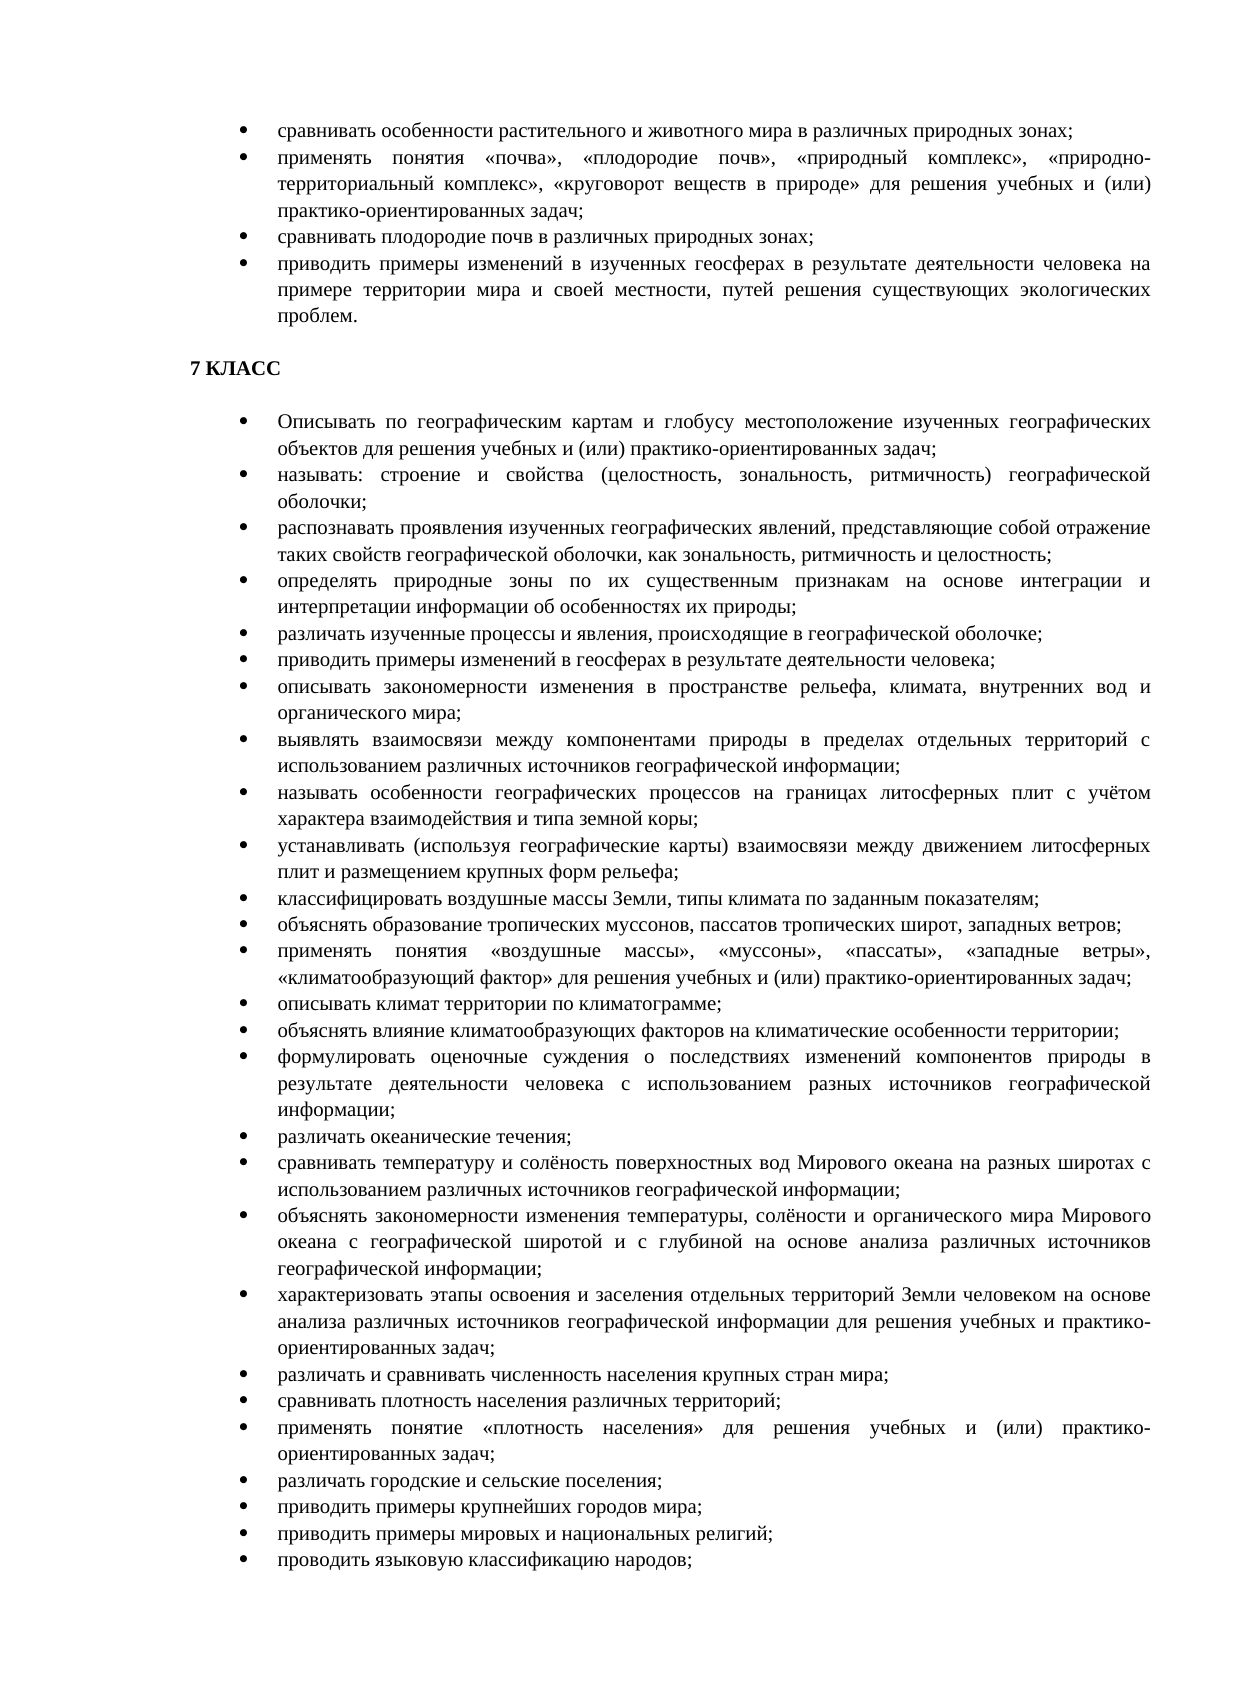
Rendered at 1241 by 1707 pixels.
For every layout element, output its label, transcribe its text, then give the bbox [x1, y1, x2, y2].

list выявлять взаимосвязи между компонентами природы в пределах отдельных территорий с использованием различных источников географической информации; [240, 727, 1152, 777]
list различать океанические течения; [240, 1123, 1152, 1148]
list классифицировать воздушные массы Земли, типы климата по заданным показателям; [240, 885, 1152, 909]
list объяснять закономерности изменения температуры, солёности и органического мира Мирового океана с географической широтой и с глубиной на основе анализа различных источников географической информации; [240, 1203, 1152, 1280]
list различать изученные процессы и явления, происходящие в географической оболочке; [240, 621, 1152, 645]
list определять природные зоны по их существенным признакам на основе интеграции и интерпретации информации об особенностях их природы; [240, 568, 1152, 618]
list различать городские и сельские поселения; [240, 1467, 1152, 1492]
list различать и сравнивать численность населения крупных стран мира; [240, 1362, 1152, 1386]
list сравнивать температуру и солёность поверхностных вод Мирового океана на разных широтах с использованием различных источников географической информации; [240, 1150, 1152, 1201]
list применять понятие «плотность населения» для решения учебных и (или) практико-ориентированных задач; [240, 1414, 1152, 1465]
list формулировать оценочные суждения о последствиях изменений компонентов природы в результате деятельности человека с использованием разных источников географической информации; [240, 1044, 1152, 1121]
list объяснять влияние климатообразующих факторов на климатические особенности территории; [240, 1018, 1152, 1042]
list применять понятия «почва», «плодородие почв», «природный комплекс», «природно-территориальный комплекс», «круговорот веществ в природе» для решения учебных и (или) практико-ориентированных задач; [240, 144, 1152, 222]
list проводить языковую классификацию народов; [240, 1547, 1152, 1571]
list сравнивать плотность населения различных территорий; [240, 1388, 1152, 1412]
list приводить примеры изменений в геосферах в результате деятельности человека; [240, 647, 1152, 671]
text 7 КЛАСС [190, 356, 1152, 380]
list характеризовать этапы освоения и заселения отдельных территорий Земли человеком на основе анализа различных источников географической информации для решения учебных и практико-ориентированных задач; [240, 1282, 1152, 1359]
list приводить примеры крупнейших городов мира; [240, 1494, 1152, 1518]
list распознавать проявления изученных географических явлений, представляющие собой отражение таких свойств географической оболочки, как зональность, ритмичность и целостность; [240, 515, 1152, 566]
list сравнивать особенности растительного и животного мира в различных природных зонах; [240, 118, 1152, 142]
list описывать закономерности изменения в пространстве рельефа, климата, внутренних вод и органического мира; [240, 674, 1152, 724]
list применять понятия «воздушные массы», «муссоны», «пассаты», «западные ветры», «климатообразующий фактор» для решения учебных и (или) практико-ориентированных задач; [240, 938, 1152, 989]
list приводить примеры мировых и национальных религий; [240, 1520, 1152, 1544]
list приводить примеры изменений в изученных геосферах в результате деятельности человека на примере территории мира и своей местности, путей решения существующих экологических проблем. [240, 250, 1152, 327]
list объяснять образование тропических муссонов, пассатов тропических широт, западных ветров; [240, 912, 1152, 936]
list называть: строение и свойства (целостность, зональность, ритмичность) географической оболочки; [240, 462, 1152, 513]
list сравнивать плодородие почв в различных природных зонах; [240, 224, 1152, 248]
list устанавливать (используя географические карты) взаимосвязи между движением литосферных плит и размещением крупных форм рельефа; [240, 832, 1152, 883]
list Описывать по географическим картам и глобусу местоположение изученных географических объектов для решения учебных и (или) практико-ориентированных задач; [240, 409, 1152, 460]
list называть особенности географических процессов на границах литосферных плит с учётом характера взаимодействия и типа земной коры; [240, 779, 1152, 830]
list описывать климат территории по климатограмме; [240, 991, 1152, 1015]
